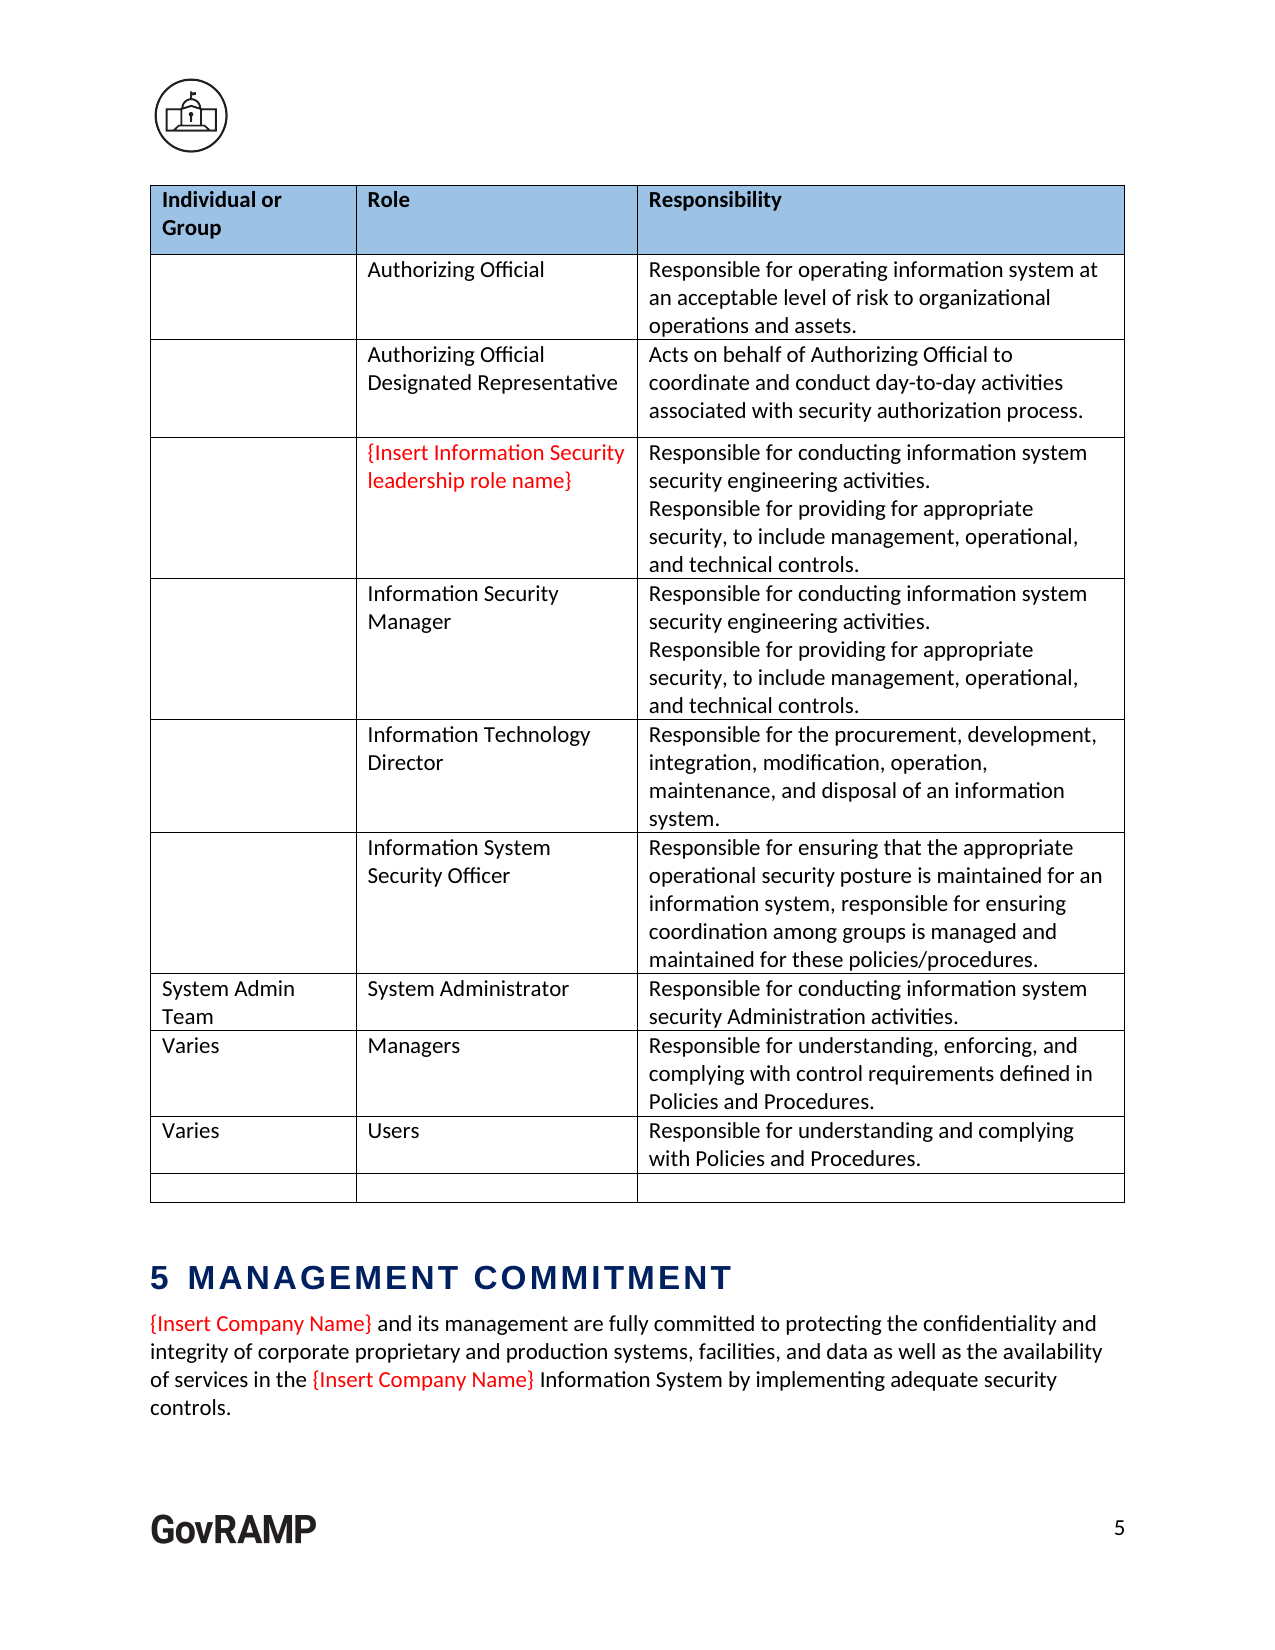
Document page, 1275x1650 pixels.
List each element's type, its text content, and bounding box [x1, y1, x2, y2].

table_cell [151, 340, 356, 437]
table_header Individual or Group [151, 186, 356, 254]
table_cell Varies [151, 1117, 356, 1173]
picture [150, 75, 232, 157]
table_cell Authorizing Official Designated Representative [357, 340, 637, 437]
picture [150, 1512, 318, 1546]
table_cell Information System Security Officer [357, 833, 637, 973]
table_cell Responsible for understanding and complying with Policies and Procedures. [638, 1117, 1124, 1173]
table_cell [151, 1174, 356, 1202]
table_cell Responsible for the procurement, development, integration, modification, operation, maintenance, and disposal of an information system. [638, 720, 1124, 832]
table_cell Users [357, 1117, 637, 1173]
table_cell Responsible for understanding, enforcing, and complying with control requirements defined in Policies and Procedures. [638, 1031, 1124, 1116]
table_cell [357, 1174, 637, 1202]
table_cell [151, 720, 356, 832]
table_cell [151, 255, 356, 339]
table_cell Responsible for ensuring that the appropriate operational security posture is maintained for an information system, responsible for ensuring coordination among groups is managed and maintained for these policies/procedures. [638, 833, 1124, 973]
table_cell Responsible for operating information system at an acceptable level of risk to organizational operations and assets. [638, 255, 1124, 339]
table_cell System Administrator [357, 974, 637, 1030]
table_cell [151, 579, 356, 719]
table_cell [638, 1174, 1124, 1202]
table_header Responsibility [638, 186, 1124, 254]
table_cell Varies [151, 1031, 356, 1116]
table_cell Managers [357, 1031, 637, 1116]
table_cell [151, 833, 356, 973]
table_cell Information Technology Director [357, 720, 637, 832]
table_cell Authorizing Official [357, 255, 637, 339]
table_header Role [357, 186, 637, 254]
table_cell Responsible for conducting information system security engineering activities. Responsible for providing for appropriate security, to include management, operational, and technical controls. [638, 438, 1124, 578]
table_cell {Insert Information Security leadership role name} [357, 438, 637, 578]
subtitle Management Commitment [150, 1258, 1125, 1296]
table_cell Responsible for conducting information system security Administration activities. [638, 974, 1124, 1030]
table_cell Acts on behalf of Authorizing Official to coordinate and conduct day-to-day activities associated with security authorization process. [638, 340, 1124, 437]
table_cell System Admin Team [151, 974, 356, 1030]
table_cell Information Security Manager [357, 579, 637, 719]
text {Insert Company Name} and its management are fully committed to protecting the confidentiality and integrity of corporate proprietary and production systems, facilities, and data as well as the availability of services in the {Insert Company Name} Information System by implementing adequate security controls. [150, 1309, 1125, 1421]
table_cell [151, 438, 356, 578]
table_cell Responsible for conducting information system security engineering activities. Responsible for providing for appropriate security, to include management, operational, and technical controls. [638, 579, 1124, 719]
